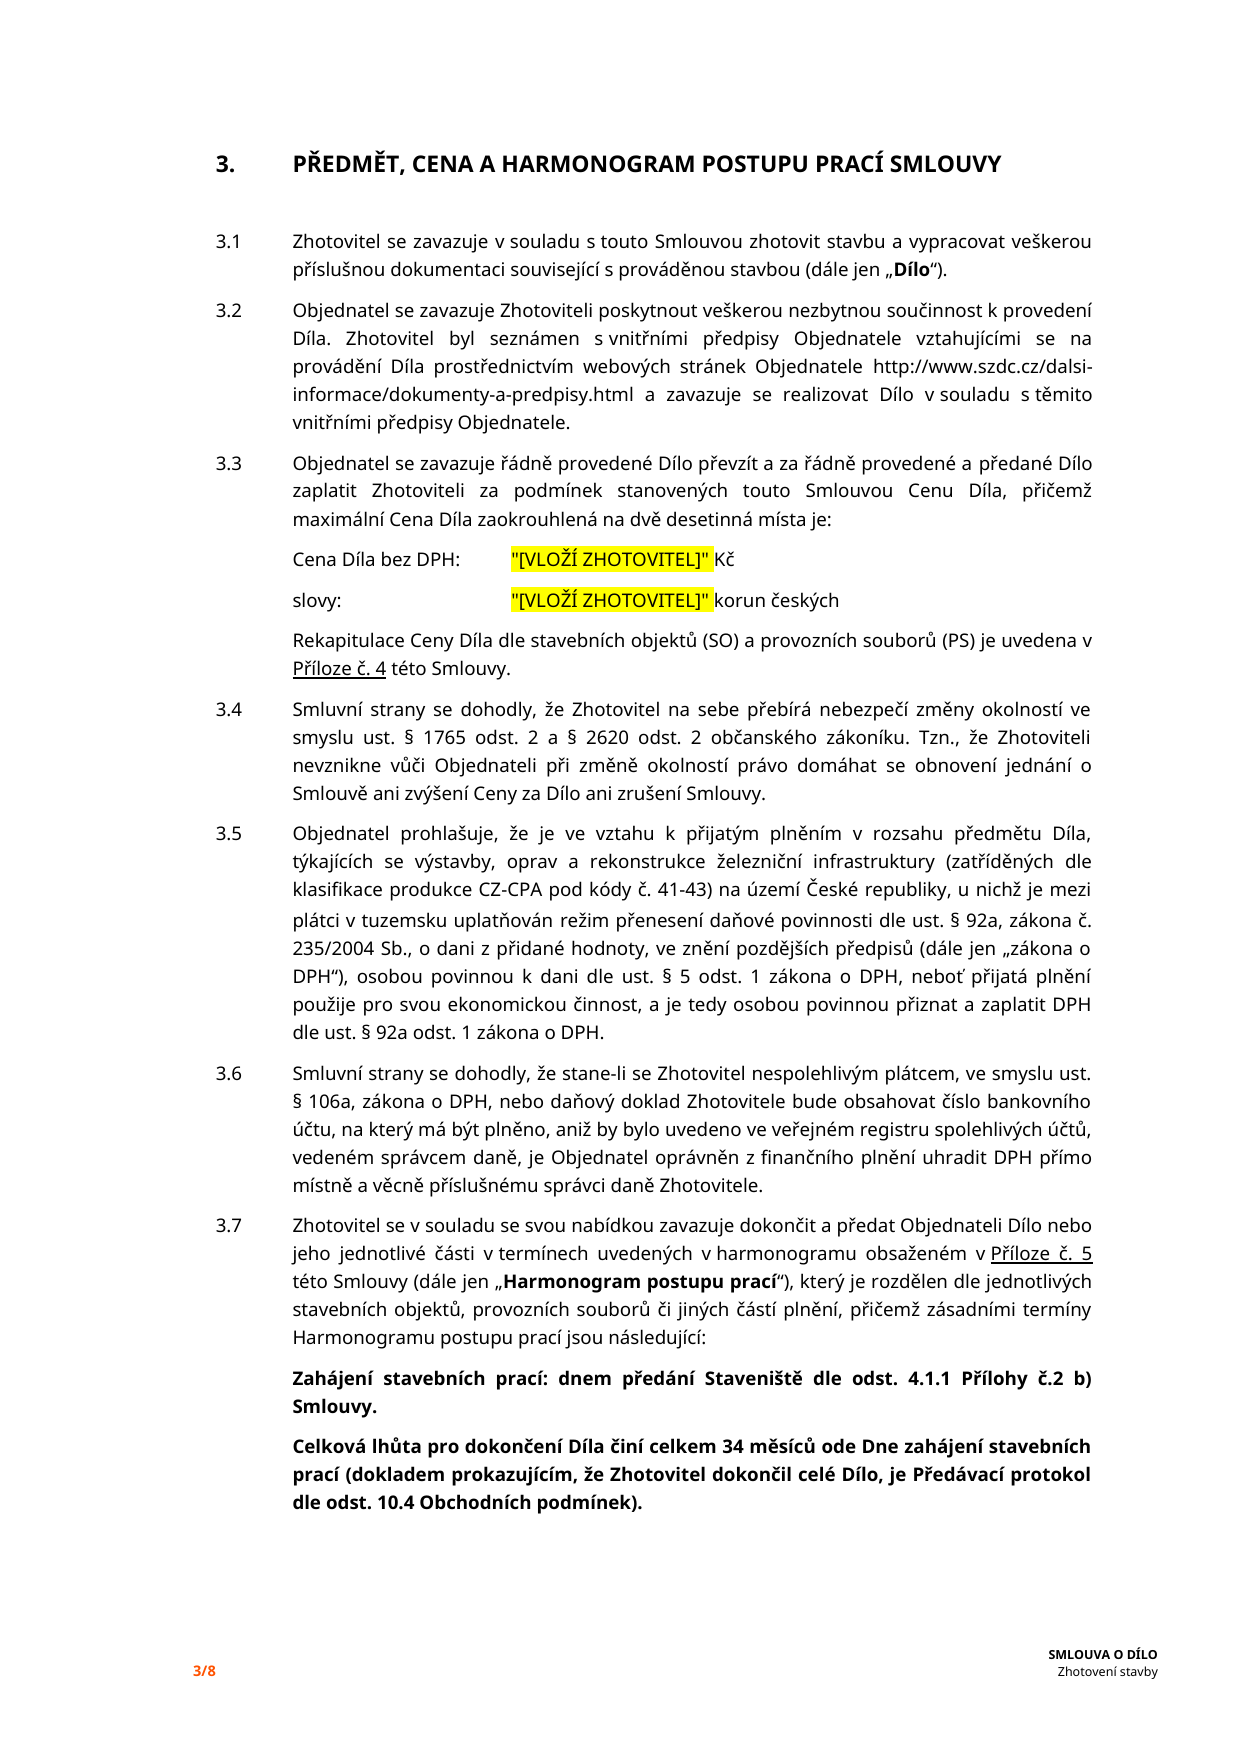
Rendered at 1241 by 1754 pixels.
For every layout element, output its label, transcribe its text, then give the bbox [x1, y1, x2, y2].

text Cena Díla bez DPH: Kč [714, 546, 1093, 572]
text Smluvní strany se dohodly, že Zhotovitel na sebe přebírá nebezpečí změny okolností ve smyslu ust. § 1765 odst. 2 a § 2620 odst. 2 občanského zákoníku. Tzn., že Zhotoviteli nevznikne vůči Objednateli při změně okolností právo domáhat se obnovení jednání o Smlouvě ani zvýšení Ceny za Dílo ani zrušení Smlouvy. [216, 696, 1093, 806]
text slovy: korun českých [714, 587, 1093, 612]
text Objednatel se zavazuje Zhotoviteli poskytnout veškerou nezbytnou součinnost k provedení Díla. Zhotovitel byl seznámen s vnitřními předpisy Objednatele vztahujícími se na provádění Díla prostřednictvím webových stránek Objednatele http://www.szdc.cz/dalsi-informace/dokumenty-a-predpisy.html a zavazuje se realizovat Dílo v souladu s těmito vnitřními předpisy Objednatele. [216, 297, 1093, 435]
text Zahájení stavebních prací: dnem předání Staveniště dle odst. 4.1.1 Přílohy č.2 b) Smlouvy. [292, 1365, 1093, 1419]
text Zhotovitel se zavazuje v souladu s touto Smlouvou zhotovit stavbu a vypracovat veškerou příslušnou dokumentaci související s prováděnou stavbou (dále jen „Dílo“). [216, 229, 1093, 282]
text Celková lhůta pro dokončení Díla činí celkem 34 měsíců ode Dne zahájení stavebních prací (dokladem prokazujícím, že Zhotovitel dokončil celé Dílo, je Předávací protokol dle odst. 10.4 Obchodních podmínek). [292, 1434, 1093, 1515]
text Smluvní strany se dohodly, že stane-li se Zhotovitel nespolehlivým plátcem, ve smyslu ust. § 106a, zákona o DPH, nebo daňový doklad Zhotovitele bude obsahovat číslo bankovního účtu, na který má být plněno, aniž by bylo uvedeno ve veřejném registru spolehlivých účtů, vedeném správcem daně, je Objednatel oprávněn z finančního plnění uhradit DPH přímo místně a věcně příslušnému správci daně Zhotovitele. [216, 1060, 1093, 1197]
text Zhotovitel se v souladu se svou nabídkou zavazuje dokončit a předat Objednateli Dílo nebo jeho jednotlivé části v termínech uvedených v harmonogramu obsaženém v Příloze č. 5 této Smlouvy (dále jen „Harmonogram postupu prací“), který je rozdělen dle jednotlivých stavebních objektů, provozních souborů či jiných částí plnění, přičemž zásadními termíny Harmonogramu postupu prací jsou následující: [216, 1212, 1093, 1350]
text PŘEDMĚT, CENA A HARMONOGRAM POSTUPU PRACÍ SMLOUVY [216, 147, 1093, 179]
text Objednatel prohlašuje, že je ve vztahu k přijatým plněním v rozsahu předmětu Díla, týkajících se výstavby, oprav a rekonstrukce železniční infrastruktury (zatříděných dle klasifikace produkce CZ-CPA pod kódy č. 41-43) na území České republiky, u nichž je mezi plátci v tuzemsku uplatňován režim přenesení daňové povinnosti dle ust. § 92a, zákona č. 235/2004 Sb., o dani z přidané hodnoty, ve znění pozdějších předpisů (dále jen „zákona o DPH“), osobou povinnou k dani dle ust. § 5 odst. 1 zákona o DPH, neboť přijatá plnění použije pro svou ekonomickou činnost, a je tedy osobou povinnou přiznat a zaplatit DPH dle ust. § 92a odst. 1 zákona o DPH. [216, 821, 1093, 1045]
text Cena Díla bez DPH: Kč [292, 546, 511, 572]
text Objednatel se zavazuje řádně provedené Dílo převzít a za řádně provedené a předané Dílo zaplatit Zhotoviteli za podmínek stanovených touto Smlouvou Cenu Díla, přičemž maximální Cena Díla zaokrouhlená na dvě desetinná místa je: [216, 450, 1093, 531]
text Rekapitulace Ceny Díla dle stavebních objektů (SO) a provozních souborů (PS) je uvedena v Příloze č. 4 této Smlouvy. [292, 627, 1093, 681]
text slovy: korun českých [292, 587, 511, 612]
